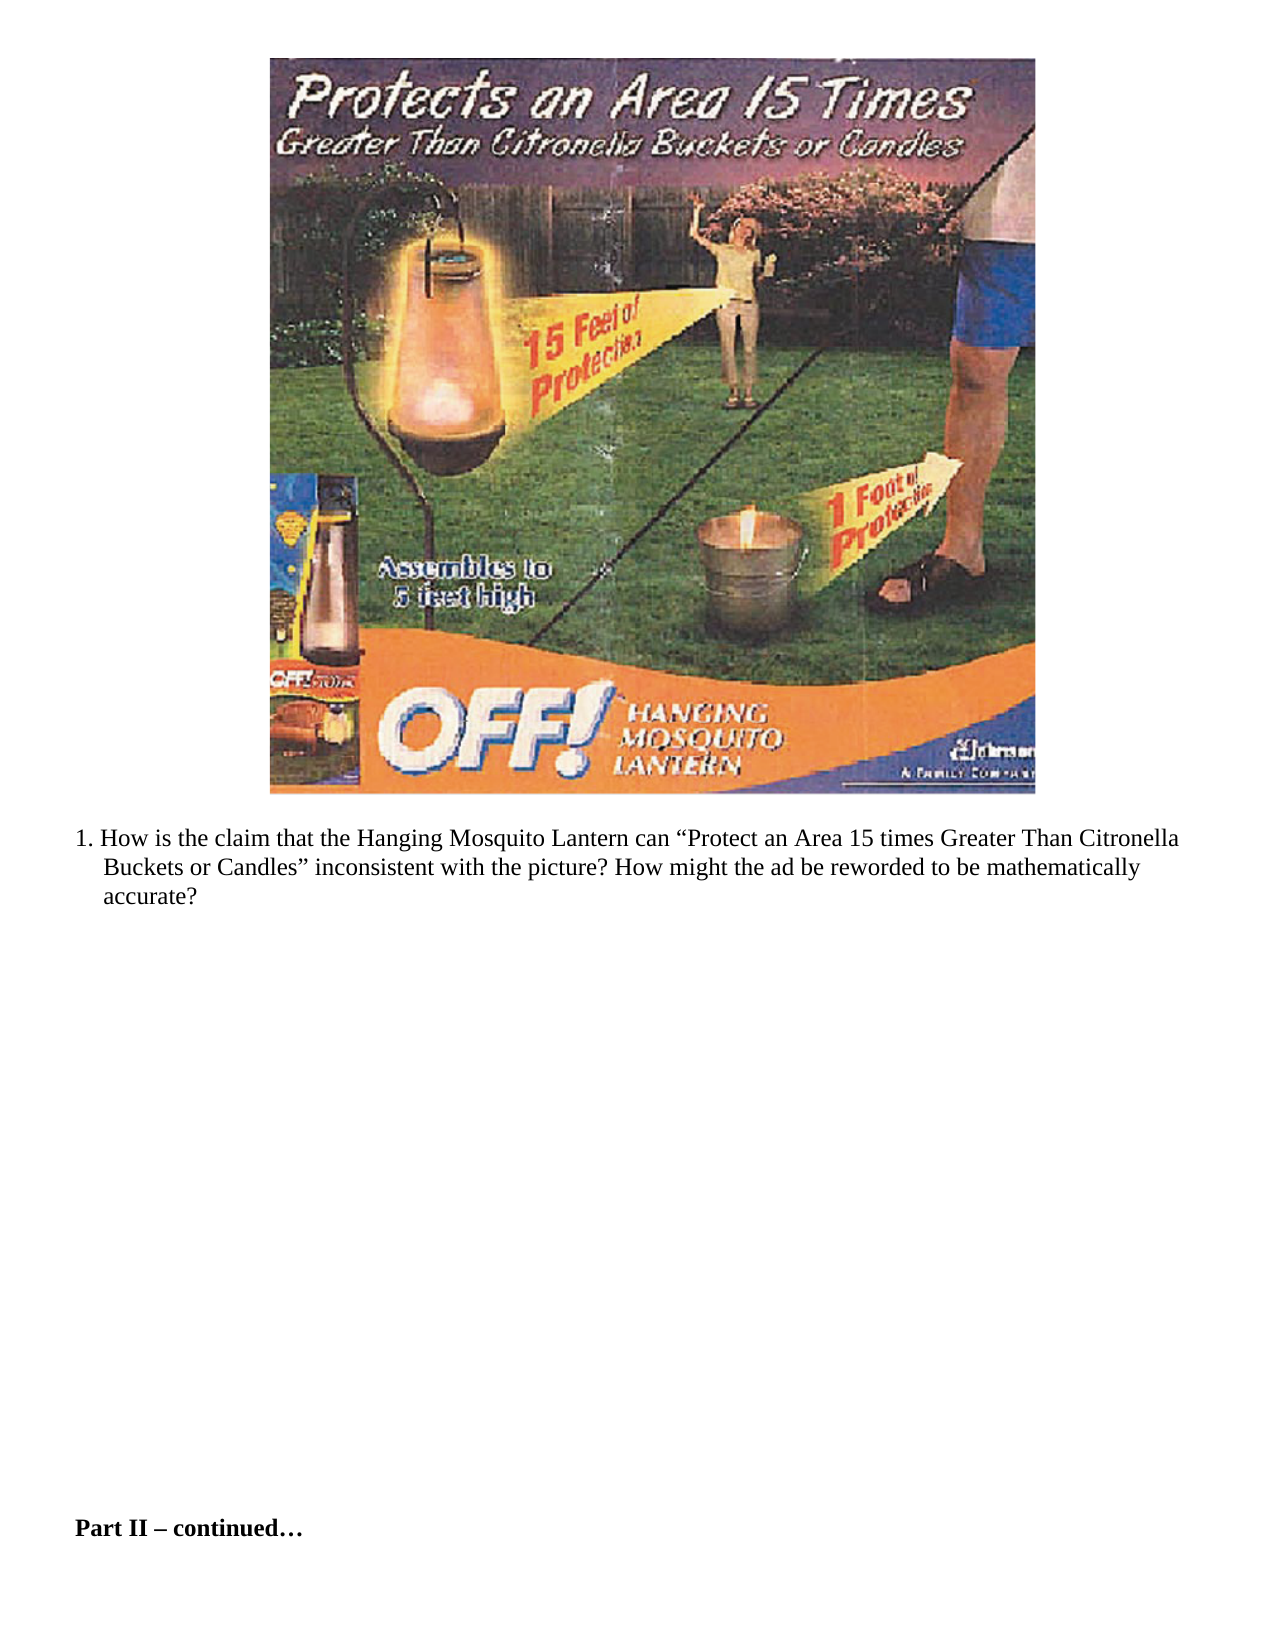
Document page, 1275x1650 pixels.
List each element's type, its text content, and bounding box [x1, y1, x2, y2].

text 1. How is the claim that the Hanging Mosquito Lantern can “Protect an Area 15 times Greater Than Citronella Buckets or Candles” inconsistent with the picture? How might the ad be reworded to be mathematically accurate? [75, 823, 1230, 910]
text Part II – continued… [75, 1513, 1230, 1542]
picture [269, 58, 1036, 795]
